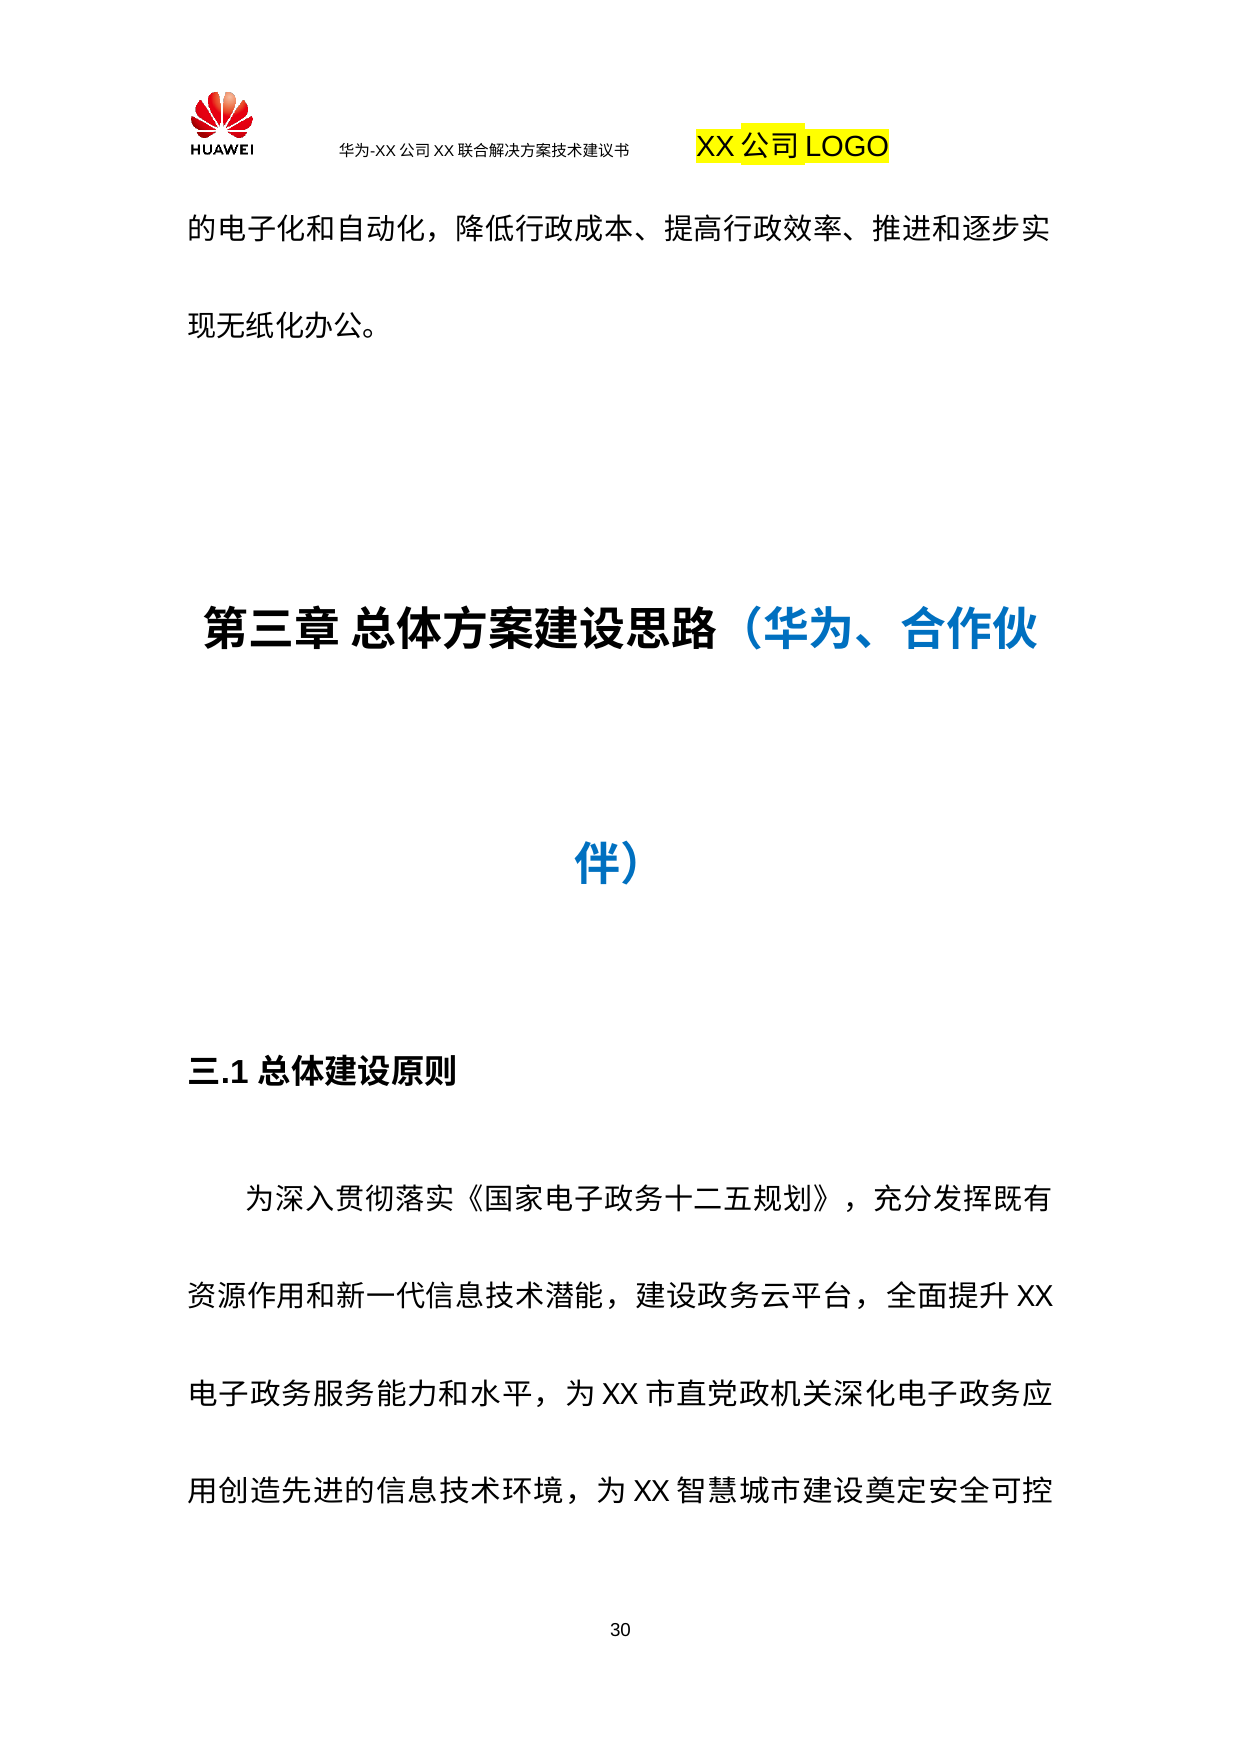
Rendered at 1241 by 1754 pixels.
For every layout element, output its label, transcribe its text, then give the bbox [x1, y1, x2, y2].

subtitle 总体建设原则 [187, 1037, 1053, 1102]
picture [187, 88, 256, 157]
text 为深入贯彻落实《国家电子政务十二五规划》，充分发挥既有资源作用和新一代信息技术潜能，建设政务云平台，全面提升XX电子政务服务能力和水平，为XX市直党政机关深化电子政务应用创造先进的信息技术环境，为XX智慧城市建设奠定安全可控的坚实基础。 [187, 1164, 1053, 1522]
subtitle 总体方案建设思路（华为、合作伙伴） [187, 577, 1053, 909]
text 协同办公系统将建立全市统一的公文处理子系统，实现公文格式、版式、流程等规范化，发文、办理、转办、催办、查询和归档的电子化和自动化，降低行政成本、提高行政效率、推进和逐步实现无纸化办公。 [187, 194, 1053, 357]
